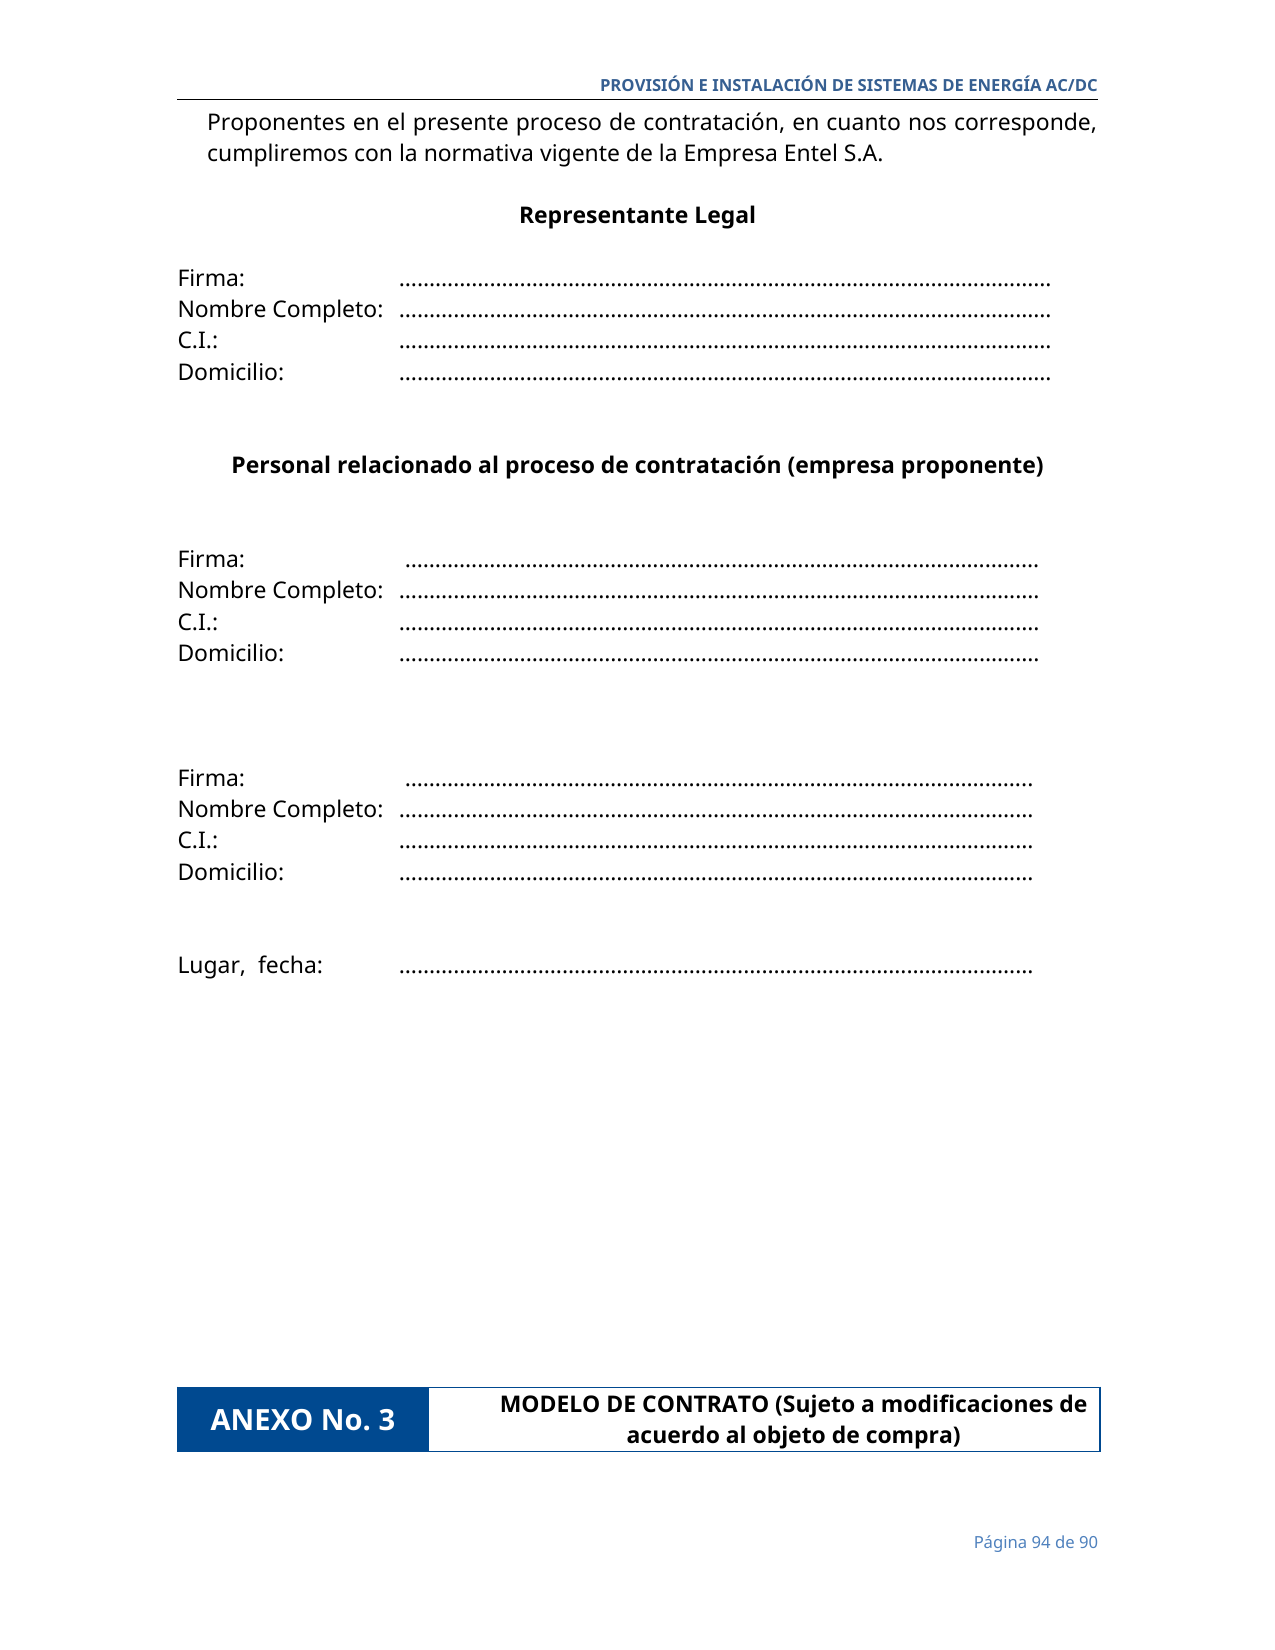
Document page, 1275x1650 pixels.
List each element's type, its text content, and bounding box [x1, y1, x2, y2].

text Lugar, fecha: …………………………………………………………………………………………… [177, 949, 1098, 980]
text Firma: ……………………………………………………………………………………………… [177, 262, 1098, 293]
text Nombre Completo: ……………………………………………………………………………………………. [177, 574, 1098, 605]
text Firma: ………………………………………………………………………………………….. [177, 762, 1098, 793]
text Firma: …………………………………………………………………………………………… [177, 543, 1098, 574]
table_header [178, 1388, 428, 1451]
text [207, 105, 1098, 168]
text Domicilio: ……………………………………………………………………………………………… [177, 355, 1098, 387]
text Personal relacionado al proceso de contratación (empresa proponente) [177, 449, 1098, 480]
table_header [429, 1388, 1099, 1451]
text C.I.: …………………………………………………………………………………………… [177, 824, 1098, 855]
text C.I.: ……………………………………………………………………………………………… [177, 324, 1098, 355]
text Nombre Completo: ……………………………………………………………………………………………… [177, 293, 1098, 324]
text Nombre Completo: …………………………………………………………………………………………… [177, 793, 1098, 824]
text Representante Legal [177, 199, 1098, 230]
text Domicilio: …………………………………………………………………………………………… [177, 855, 1098, 887]
text Domicilio: ……………………………………………………………………………………………. [177, 637, 1098, 668]
text C.I.: ……………………………………………………………………………………………. [177, 605, 1098, 637]
